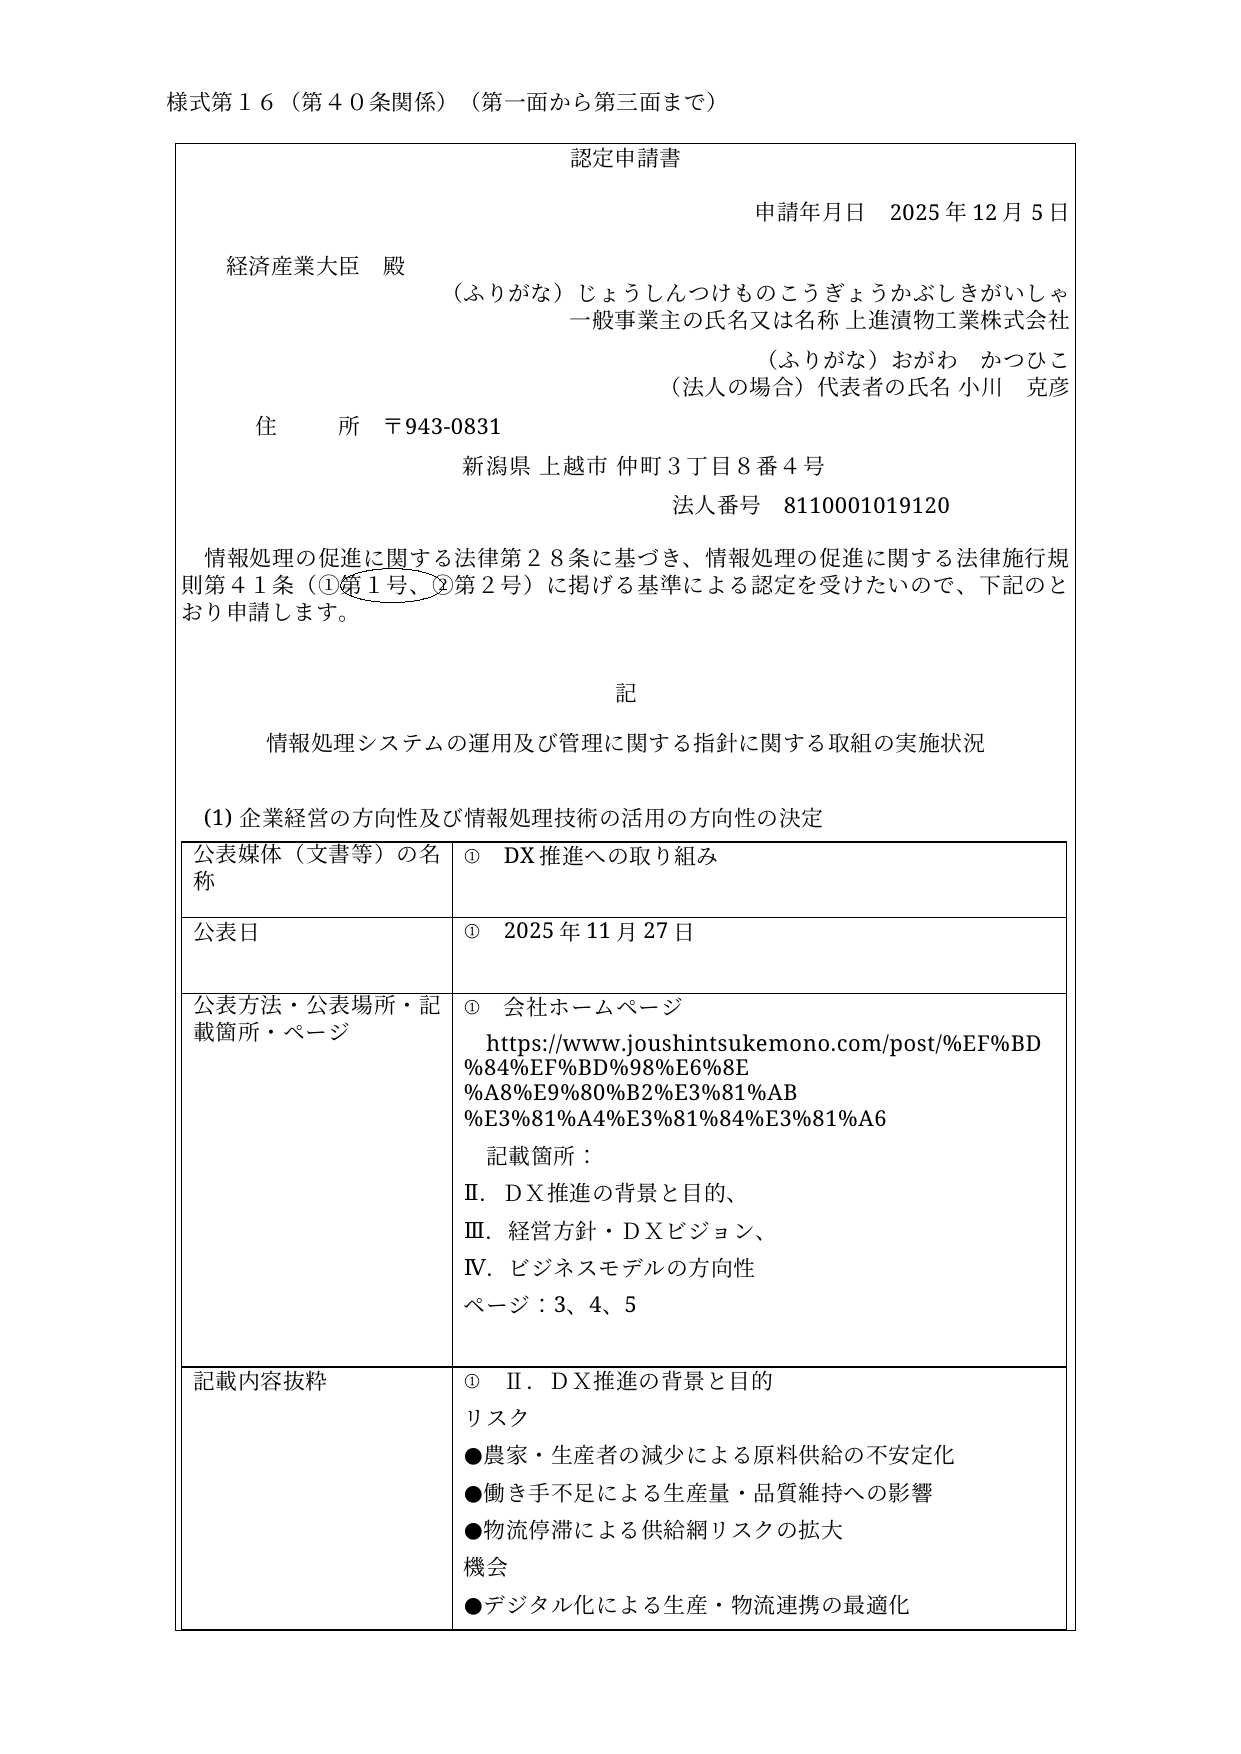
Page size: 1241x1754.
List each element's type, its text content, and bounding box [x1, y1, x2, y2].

table_header 認定申請書 申請年月日 2025年12月 5日 経済産業大臣 殿 （ふりがな）じょうしんつけものこうぎょうかぶしきがいしゃ 一般事業主の氏名又は名称 上進漬物工業株式会社 （ふりがな）おがわ かつひこ （法人の場合）代表者の氏名 小川 克彦 住所 〒943-0831 新潟県 上越市 仲町３丁目８番４号 法人番号 8110001019120 情報処理の促進に関する法律第２８条に基づき、情報処理の促進に関する法律施行規則第４１条（①第１号、②第２号）に掲げる基準による認定を受けたいので、下記のとおり申請します。 [176, 144, 1075, 680]
text 様式第１６（第４０条関係）（第一面から第三面まで） [167, 89, 1070, 116]
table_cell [176, 680, 1075, 1629]
